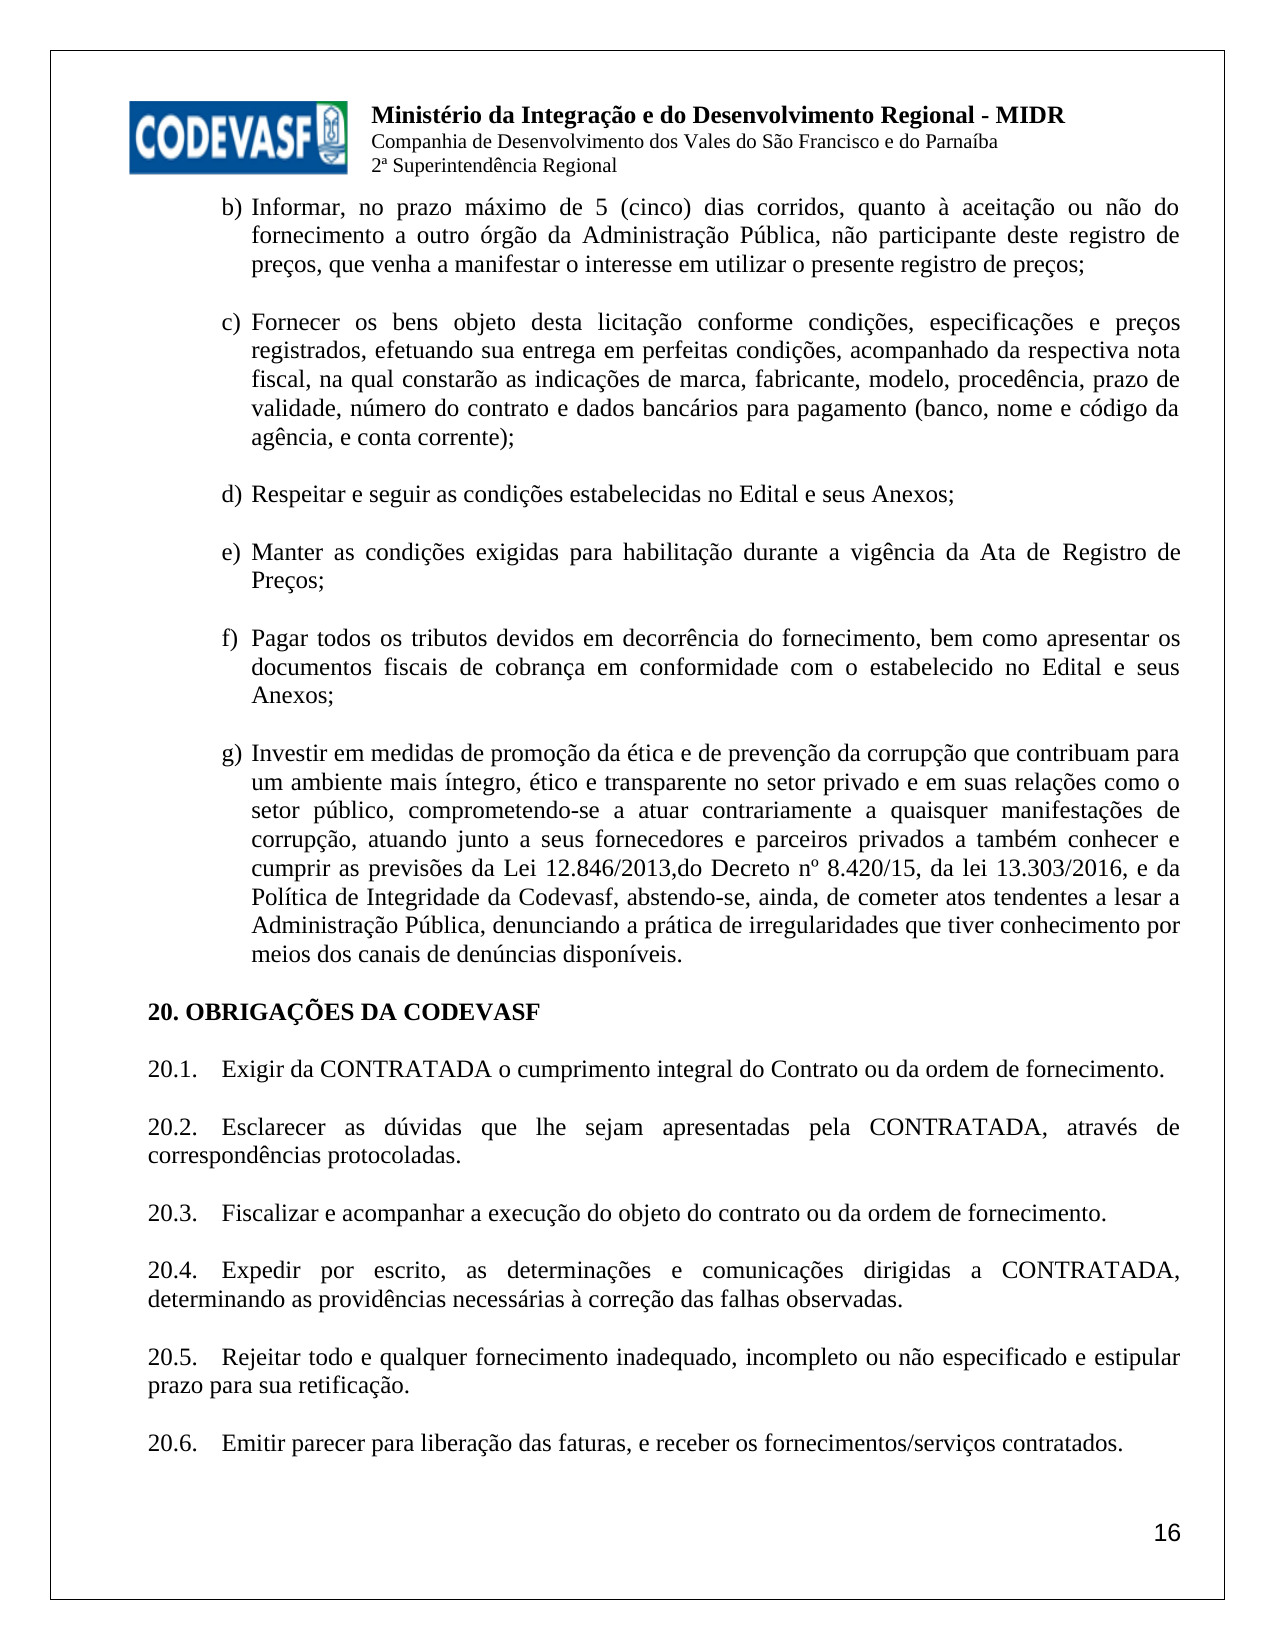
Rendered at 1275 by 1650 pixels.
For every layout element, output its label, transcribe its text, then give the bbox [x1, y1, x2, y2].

subtitle Esclarecer as dúvidas que lhe sejam apresentadas pela CONTRATADA, através de correspondências protocoladas. [148, 1112, 1181, 1169]
list Manter as condições exigidas para habilitação durante a vigência da Ata de Registro de Preços; [221, 537, 1181, 594]
list Investir em medidas de promoção da ética e de prevenção da corrupção que contribuam para um ambiente mais íntegro, ético e transparente no setor privado e em suas relações como o setor público, comprometendo-se a atuar contrariamente a quaisquer manifestações de corrupção, atuando junto a seus fornecedores e parceiros privados a também conhecer e cumprir as previsões da Lei 12.846/2013,do Decreto nº 8.420/15, da lei 13.303/2016, e da Política de Integridade da Codevasf, abstendo-se, ainda, de cometer atos tendentes a lesar a Administração Pública, denunciando a prática de irregularidades que tiver conhecimento por meios dos canais de denúncias disponíveis. [221, 738, 1181, 968]
list Informar, no prazo máximo de 5 (cinco) dias corridos, quanto à aceitação ou não do fornecimento a outro órgão da Administração Pública, não participante deste registro de preços, que venha a manifestar o interesse em utilizar o presente registro de preços; [221, 192, 1181, 278]
picture [129, 101, 349, 177]
list Pagar todos os tributos devidos em decorrência do fornecimento, bem como apresentar os documentos fiscais de cobrança em conformidade com o estabelecido no Edital e seus Anexos; [221, 623, 1181, 709]
list Respeitar e seguir as condições estabelecidas no Edital e seus Anexos; [221, 479, 1181, 508]
subtitle OBRIGAÇÕES DA CODEVASF [148, 997, 1181, 1025]
subtitle Fiscalizar e acompanhar a execução do objeto do contrato ou da ordem de fornecimento. [148, 1198, 1181, 1227]
subtitle Emitir parecer para liberação das faturas, e receber os fornecimentos/serviços contratados. [148, 1428, 1181, 1457]
subtitle Exigir da CONTRATADA o cumprimento integral do Contrato ou da ordem de fornecimento. [148, 1054, 1181, 1083]
list Fornecer os bens objeto desta licitação conforme condições, especificações e preços registrados, efetuando sua entrega em perfeitas condições, acompanhado da respectiva nota fiscal, na qual constarão as indicações de marca, fabricante, modelo, procedência, prazo de validade, número do contrato e dados bancários para pagamento (banco, nome e código da agência, e conta corrente); [221, 307, 1181, 450]
subtitle Expedir por escrito, as determinações e comunicações dirigidas a CONTRATADA, determinando as providências necessárias à correção das falhas observadas. [148, 1255, 1181, 1313]
subtitle Rejeitar todo e qualquer fornecimento inadequado, incompleto ou não especificado e estipular prazo para sua retificação. [148, 1342, 1181, 1399]
